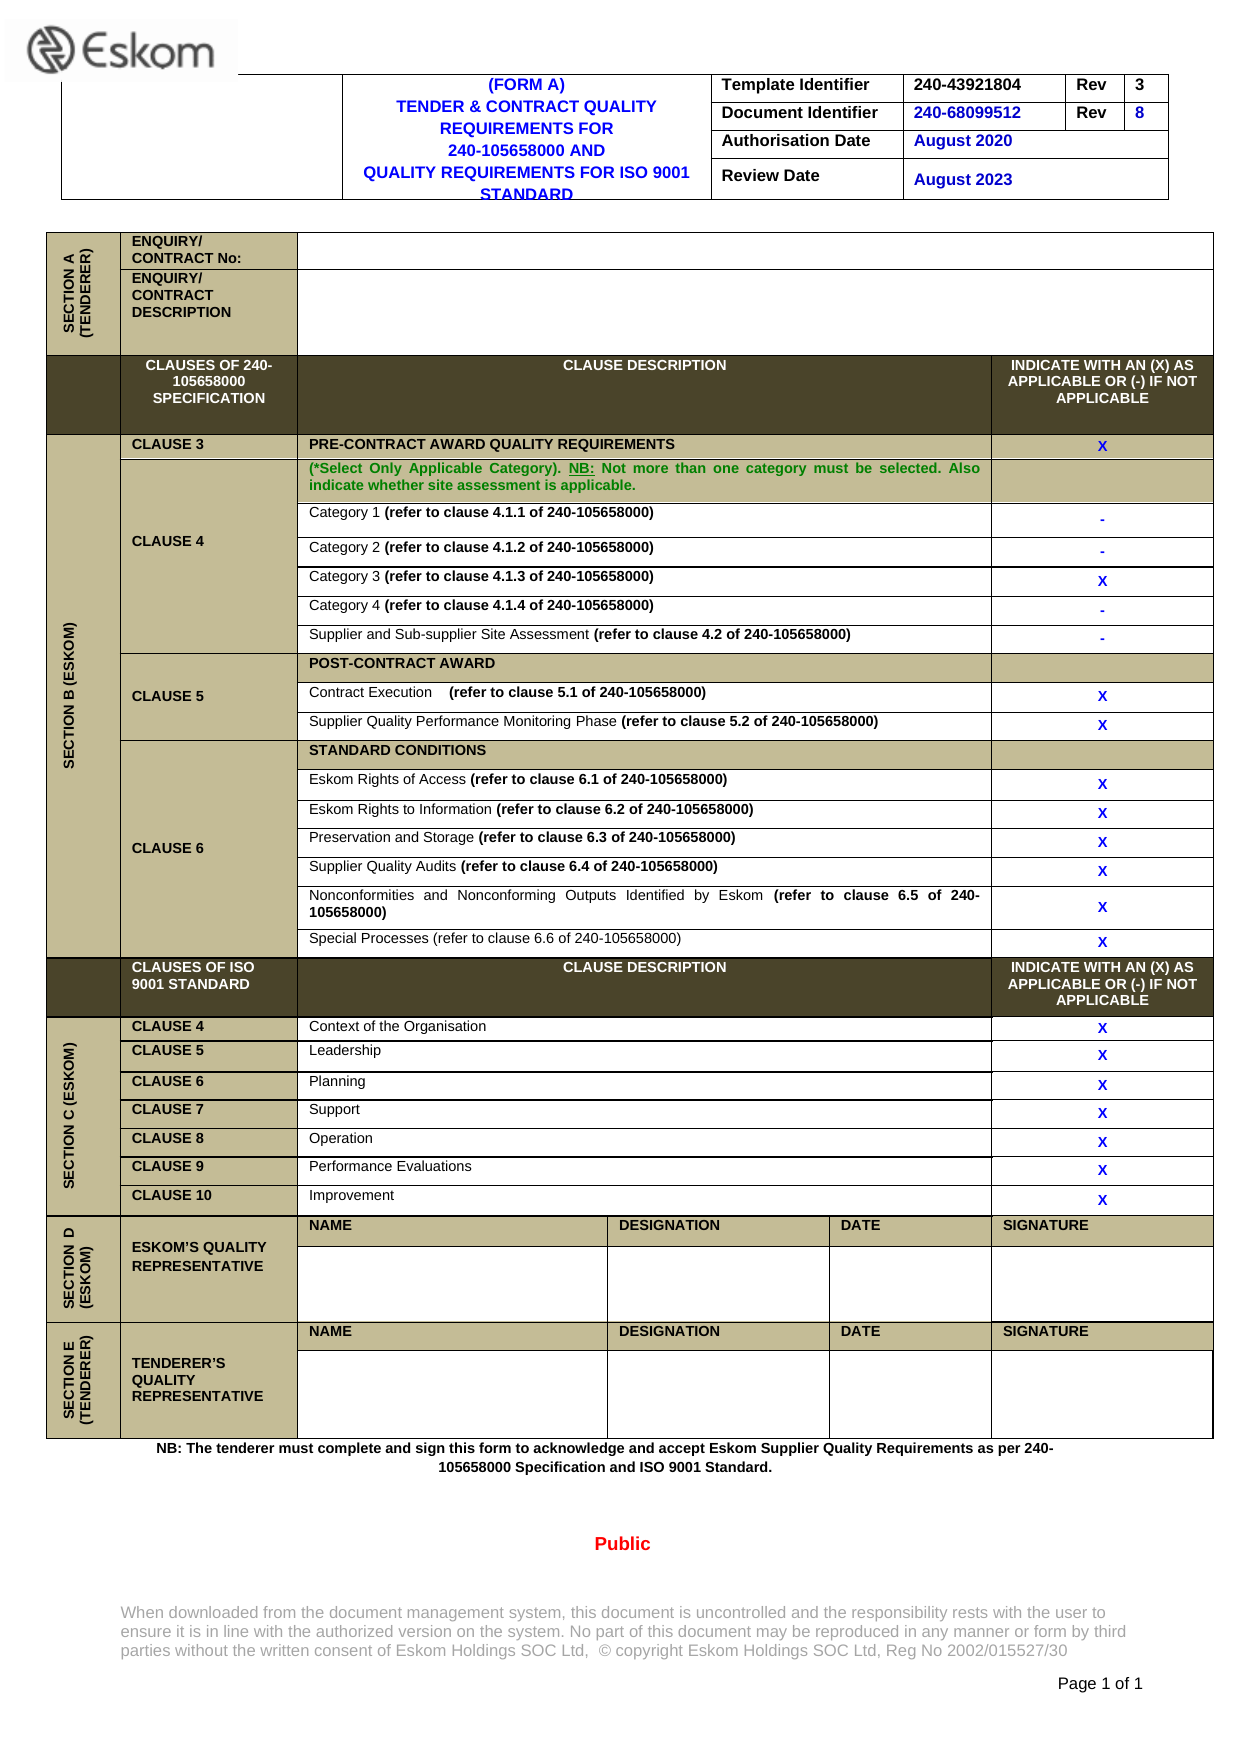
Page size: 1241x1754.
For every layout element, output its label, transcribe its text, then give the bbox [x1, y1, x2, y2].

table_cell CLAUSE 6 [121, 741, 297, 957]
table_cell POST-CONTRACT AWARD [298, 654, 991, 682]
table_cell Category 1 (refer to clause 4.1.1 of 240-105658000) [298, 504, 991, 537]
table_cell Planning [298, 1073, 991, 1099]
table_cell [298, 1351, 607, 1438]
table_cell [992, 1247, 1213, 1321]
table_cell INDICATE WITH AN (X) AS APPLICABLE OR (-) IF NOT APPLICABLE [992, 958, 1213, 1016]
table_header SECTION A (TENDERER) [47, 233, 120, 355]
table_cell Eskom Rights of Access (refer to clause 6.1 of 240-105658000) [298, 770, 991, 800]
table_cell SECTION B (ESKOM) [47, 435, 120, 957]
table_cell [992, 654, 1213, 682]
table_cell SIGNATURE [992, 1323, 1213, 1350]
table_cell DESIGNATION [608, 1217, 829, 1246]
table_cell CLAUSE 4 [121, 460, 297, 625]
table_cell - [992, 626, 1213, 653]
table_cell X [992, 683, 1213, 712]
table_cell - [992, 538, 1213, 566]
table_cell X [992, 930, 1213, 957]
table_cell Special Processes (refer to clause 6.6 of 240-105658000) [298, 930, 991, 957]
table_cell - [992, 597, 1213, 625]
table_cell X [992, 568, 1213, 596]
table_cell SECTION C (ESKOM) [47, 1018, 120, 1215]
table_cell X [992, 1072, 1213, 1099]
table_cell Eskom Rights to Information (refer to clause 6.2 of 240-105658000) [298, 801, 991, 828]
table_header ENQUIRY/ CONTRACT No: [121, 233, 297, 269]
table_cell Support [298, 1101, 991, 1128]
table_cell DESIGNATION [608, 1323, 829, 1350]
table_cell [830, 1247, 991, 1321]
table_cell Improvement [298, 1186, 991, 1215]
table_cell X [992, 1186, 1213, 1215]
table_cell CLAUSES OF ISO 9001 STANDARD [121, 959, 297, 1016]
table_cell CLAUSE 9 [121, 1158, 297, 1185]
table_cell X [992, 713, 1213, 740]
table_cell CLAUSE 7 [121, 1101, 297, 1128]
table_cell CLAUSE 3 [121, 435, 297, 458]
table_cell X [992, 1017, 1213, 1040]
table_cell ESKOM’S QUALITY REPRESENTATIVE [121, 1217, 297, 1321]
table_cell Category 4 (refer to clause 4.1.4 of 240-105658000) [298, 597, 991, 625]
table_cell X [992, 770, 1213, 800]
table_cell CLAUSE 5 [121, 654, 297, 740]
table_cell Preservation and Storage (refer to clause 6.3 of 240-105658000) [298, 829, 991, 857]
table_cell [992, 460, 1213, 502]
table_cell Category 2 (refer to clause 4.1.2 of 240-105658000) [298, 538, 991, 566]
table_cell Leadership [298, 1042, 991, 1071]
table_cell NAME [298, 1217, 607, 1246]
table_cell [608, 1247, 829, 1321]
table_cell Context of the Organisation [298, 1018, 991, 1040]
table_cell X [992, 435, 1213, 458]
table_cell [298, 270, 1213, 355]
table_cell Supplier Quality Performance Monitoring Phase (refer to clause 5.2 of 240-105658000) [298, 713, 991, 740]
table_cell DATE [830, 1323, 991, 1350]
table_cell [992, 741, 1213, 769]
table_cell CLAUSE DESCRIPTION [298, 959, 991, 1016]
table_cell STANDARD CONDITIONS [298, 741, 991, 769]
table_cell X [992, 887, 1213, 928]
table_cell Supplier and Sub-supplier Site Assessment (refer to clause 4.2 of 240-105658000) [298, 626, 991, 653]
table_cell X [992, 1041, 1213, 1071]
table_cell CLAUSE 4 [121, 1018, 297, 1040]
table_cell X [992, 829, 1213, 857]
table_cell Nonconformities and Nonconforming Outputs Identified by Eskom (refer to clause 6.5 of 240-105658000) [298, 887, 991, 928]
table_cell ENQUIRY/ CONTRACT DESCRIPTION [121, 270, 297, 355]
table_cell X [992, 858, 1213, 886]
table_cell X [992, 1157, 1213, 1185]
table_cell Contract Execution (refer to clause 5.1 of 240-105658000) [298, 683, 991, 712]
table_cell [47, 356, 120, 434]
table_cell SECTION E (TENDERER) [47, 1323, 120, 1438]
table_cell [992, 1351, 1212, 1438]
table_header [298, 233, 1213, 269]
table_cell - [992, 504, 1213, 537]
table_cell CLAUSE 10 [121, 1186, 297, 1215]
table_cell [830, 1351, 991, 1438]
table_cell Supplier Quality Audits (refer to clause 6.4 of 240-105658000) [298, 858, 991, 886]
table_cell X [992, 801, 1213, 828]
table_cell NAME [298, 1323, 607, 1350]
table_cell CLAUSE 8 [121, 1129, 297, 1156]
table_cell CLAUSE 6 [121, 1073, 297, 1099]
text NB: The tenderer must complete and sign this form to acknowledge and accept Eskom Supplier Quality Requirements as per 240-105658000 Specification and ISO 9001 Standard. [120, 1439, 1090, 1475]
table_cell Operation [298, 1129, 991, 1156]
table_cell X [992, 1129, 1213, 1156]
table_cell SIGNATURE [992, 1216, 1213, 1246]
table_cell X [992, 1100, 1213, 1128]
table_cell CLAUSE DESCRIPTION [298, 356, 991, 434]
table_cell [298, 1247, 607, 1321]
table_cell CLAUSE 5 [121, 1042, 297, 1071]
table_cell DATE [830, 1217, 991, 1246]
table_cell [608, 1351, 829, 1438]
table_cell INDICATE WITH AN (X) AS APPLICABLE OR (-) IF NOT APPLICABLE [992, 356, 1213, 434]
table_cell [121, 625, 297, 653]
table_cell Category 3 (refer to clause 4.1.3 of 240-105658000) [298, 568, 991, 596]
table_cell CLAUSES OF 240-105658000 SPECIFICATION [121, 356, 297, 434]
table_cell SECTION D (ESKOM) [47, 1217, 120, 1321]
table_cell Performance Evaluations [298, 1158, 991, 1185]
table_cell PRE-CONTRACT AWARD QUALITY REQUIREMENTS [298, 435, 991, 458]
table_cell (*Select Only Applicable Category). NB: Not more than one category must be selected. Also indicate whether site assessment is applicable. [298, 460, 991, 502]
table_cell [47, 959, 120, 1016]
table_cell TENDERER’S QUALITY REPRESENTATIVE [121, 1323, 297, 1438]
